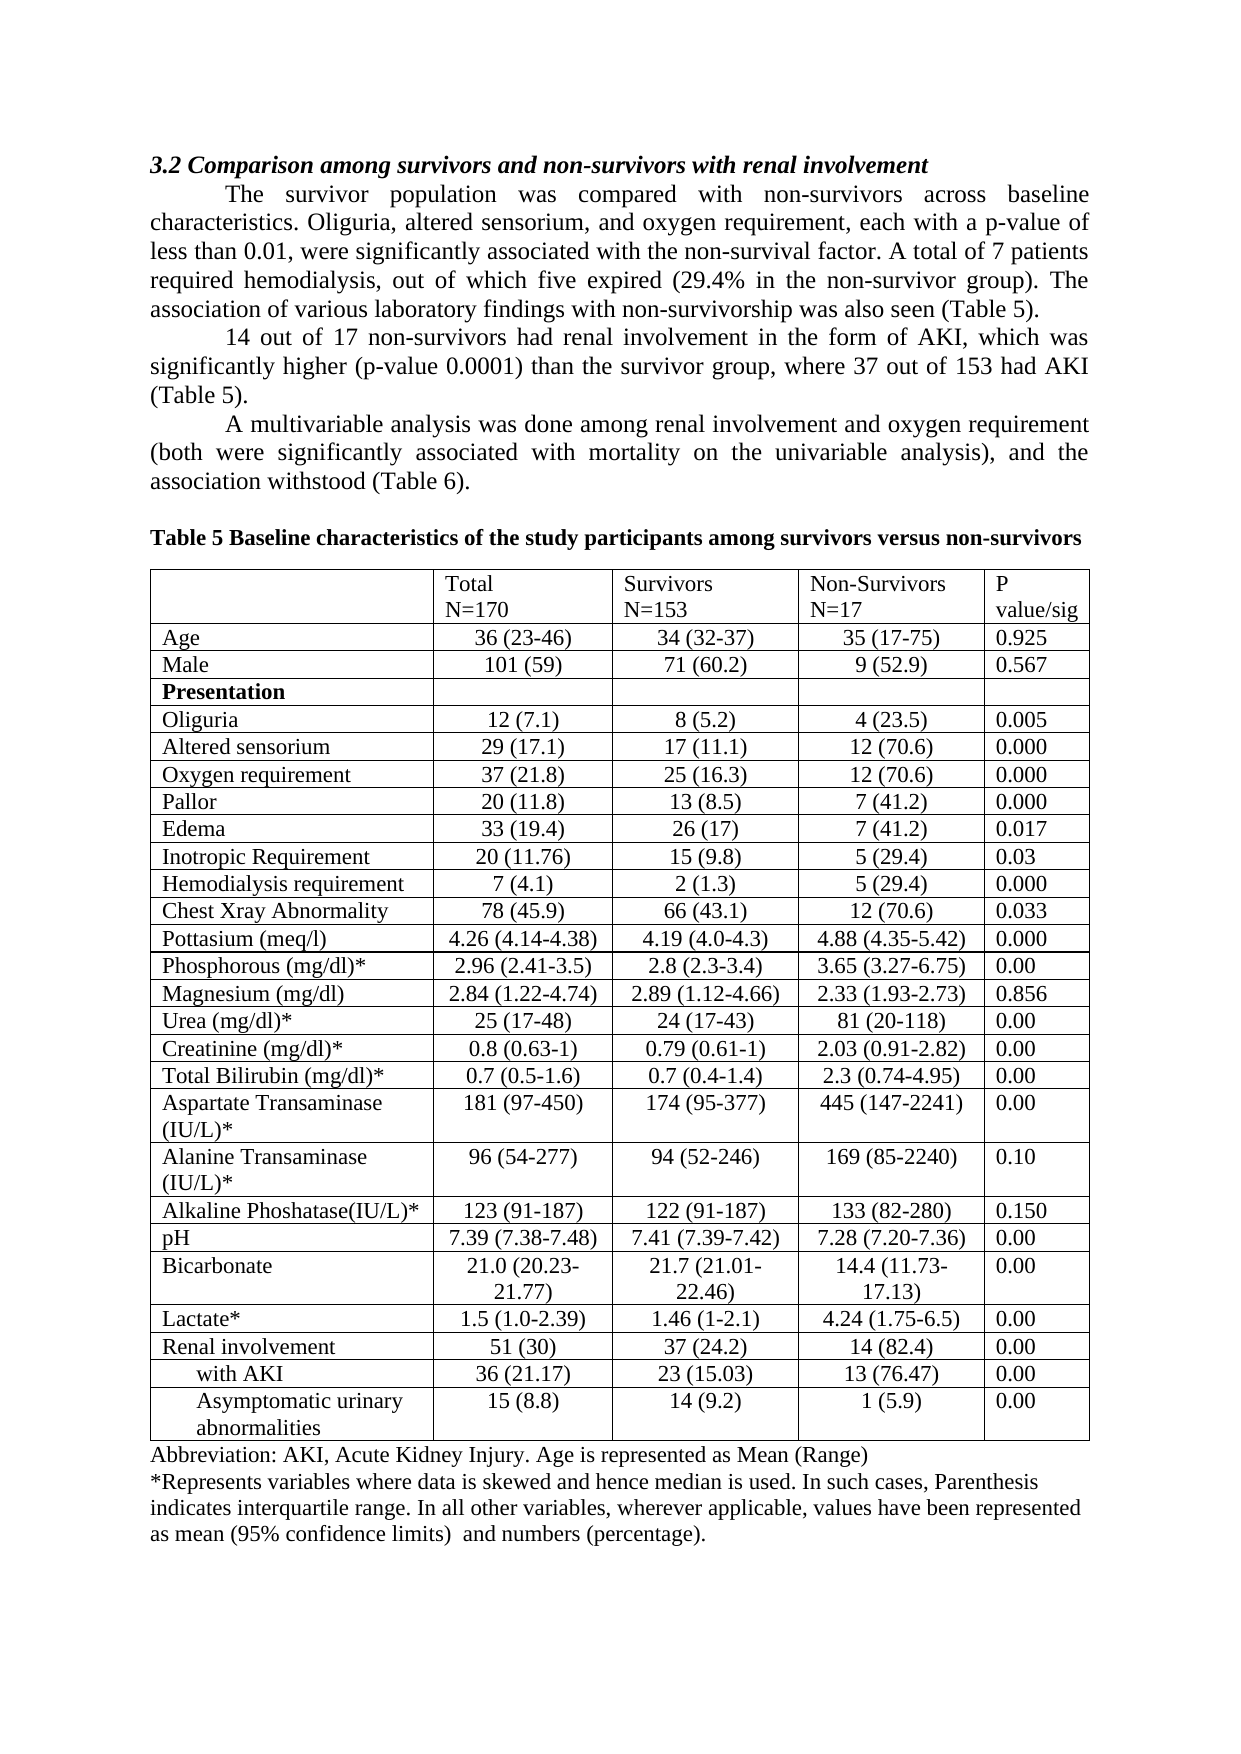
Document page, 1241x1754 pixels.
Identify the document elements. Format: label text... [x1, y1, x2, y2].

table_cell Magnesium (mg/dl) [151, 980, 433, 1006]
table_cell 2.96 (2.41-3.5) [434, 953, 612, 979]
table_cell 14.4 (11.73-17.13) [799, 1252, 984, 1304]
table_cell Aspartate Transaminase (IU/L)* [151, 1089, 433, 1142]
table_cell Oxygen requirement [151, 761, 433, 787]
table_cell 33 (19.4) [434, 815, 612, 842]
table_cell 37 (21.8) [434, 761, 612, 787]
table_cell 4.88 (4.35-5.42) [799, 925, 984, 951]
table_cell 0.150 [985, 1197, 1089, 1223]
table_cell with AKI [151, 1360, 433, 1387]
table_cell 1.46 (1-2.1) [613, 1305, 798, 1332]
table_cell 5 (29.4) [799, 870, 984, 897]
table_cell 0.00 [985, 1388, 1089, 1440]
table_cell 1 (5.9) [799, 1388, 984, 1440]
table_cell 0.033 [985, 898, 1089, 924]
table_cell 2.84 (1.22-4.74) [434, 980, 612, 1006]
table_cell 181 (97-450) [434, 1089, 612, 1142]
table_cell Alkaline Phoshatase(IU/L)* [151, 1197, 433, 1223]
table_cell Inotropic Requirement [151, 843, 433, 869]
table_cell 2.3 (0.74-4.95) [799, 1062, 984, 1088]
table_header [151, 570, 433, 623]
table_cell 0.00 [985, 953, 1089, 979]
table_cell 8 (5.2) [613, 706, 798, 732]
table_header Non-Survivors N=17 [799, 570, 984, 623]
table_cell 7 (4.1) [434, 870, 612, 897]
table_cell 94 (52-246) [613, 1143, 798, 1196]
table_cell 4 (23.5) [799, 706, 984, 732]
table_cell 0.00 [985, 1305, 1089, 1332]
table_cell 0.567 [985, 651, 1089, 677]
table_cell Lactate* [151, 1305, 433, 1332]
table_cell 169 (85-2240) [799, 1143, 984, 1196]
table_cell 123 (91-187) [434, 1197, 612, 1223]
text 14 out of 17 non-survivors had renal involvement in the form of AKI, which was significantly higher (p-value 0.0001) than the survivor group, where 37 out of 153 had AKI (Table 5). [150, 322, 1090, 409]
table_cell Edema [151, 815, 433, 842]
table_cell 25 (17-48) [434, 1007, 612, 1033]
table_cell pH [151, 1224, 433, 1251]
table_cell 0.00 [985, 1252, 1089, 1304]
text The survivor population was compared with non-survivors across baseline characteristics. Oliguria, altered sensorium, and oxygen requirement, each with a p-value of less than 0.01, were significantly associated with the non-survival factor. A total of 7 patients required hemodialysis, out of which five expired (29.4% in the non-survivor group). The association of various laboratory findings with non-survivorship was also seen (Table 5). [150, 179, 1090, 322]
table_cell 0.79 (0.61-1) [613, 1035, 798, 1061]
table_cell 7.41 (7.39-7.42) [613, 1224, 798, 1251]
table_cell Pallor [151, 788, 433, 814]
table_cell 2.8 (2.3-3.4) [613, 953, 798, 979]
table_cell Asymptomatic urinary abnormalities [151, 1388, 433, 1440]
table_cell 12 (70.6) [799, 761, 984, 787]
table_cell 71 (60.2) [613, 651, 798, 677]
table_cell 12 (70.6) [799, 898, 984, 924]
table_cell 96 (54-277) [434, 1143, 612, 1196]
table_header Survivors N=153 [613, 570, 798, 623]
table_cell 0.00 [985, 1089, 1089, 1142]
table_cell 36 (21.17) [434, 1360, 612, 1387]
table_cell Age [151, 624, 433, 650]
table_cell 0.000 [985, 870, 1089, 897]
text A multivariable analysis was done among renal involvement and oxygen requirement (both were significantly associated with mortality on the univariable analysis), and the association withstood (Table 6). [150, 409, 1090, 495]
table_cell 0.00 [985, 1333, 1089, 1359]
text Table 5 Baseline characteristics of the study participants among survivors versus non-survivors [150, 524, 1090, 550]
table_cell 0.856 [985, 980, 1089, 1006]
table_cell 174 (95-377) [613, 1089, 798, 1142]
table_cell 0.00 [985, 1360, 1089, 1387]
table_cell 0.00 [985, 1035, 1089, 1061]
table_cell 0.925 [985, 624, 1089, 650]
table_cell 66 (43.1) [613, 898, 798, 924]
table_cell Renal involvement [151, 1333, 433, 1359]
table_cell [799, 679, 984, 705]
table_cell Phosphorous (mg/dl)* [151, 953, 433, 979]
table_cell 2.33 (1.93-2.73) [799, 980, 984, 1006]
table_header Total N=170 [434, 570, 612, 623]
table_cell 2 (1.3) [613, 870, 798, 897]
table_cell 0.7 (0.5-1.6) [434, 1062, 612, 1088]
table_cell 0.000 [985, 761, 1089, 787]
text 3.2 Comparison among survivors and non-survivors with renal involvement [150, 150, 1090, 179]
table_cell 0.03 [985, 843, 1089, 869]
table_cell 0.000 [985, 925, 1089, 951]
table_cell 12 (7.1) [434, 706, 612, 732]
table_cell 1.5 (1.0-2.39) [434, 1305, 612, 1332]
table_cell 20 (11.76) [434, 843, 612, 869]
table_cell 7.28 (7.20-7.36) [799, 1224, 984, 1251]
table_cell 17 (11.1) [613, 733, 798, 759]
table_cell Total Bilirubin (mg/dl)* [151, 1062, 433, 1088]
table_cell 2.03 (0.91-2.82) [799, 1035, 984, 1061]
table_cell 13 (8.5) [613, 788, 798, 814]
table_cell 36 (23-46) [434, 624, 612, 650]
table_cell 4.26 (4.14-4.38) [434, 925, 612, 951]
table_cell 25 (16.3) [613, 761, 798, 787]
table_cell 0.017 [985, 815, 1089, 842]
table_cell 21.0 (20.23-21.77) [434, 1252, 612, 1304]
table_cell 0.10 [985, 1143, 1089, 1196]
table_cell 78 (45.9) [434, 898, 612, 924]
table_cell 0.00 [985, 1007, 1089, 1033]
table_cell 20 (11.8) [434, 788, 612, 814]
table_cell 37 (24.2) [613, 1333, 798, 1359]
table_cell 81 (20-118) [799, 1007, 984, 1033]
table_cell 0.005 [985, 706, 1089, 732]
table_cell 0.000 [985, 788, 1089, 814]
table_cell 15 (9.8) [613, 843, 798, 869]
table_header P value/sig [985, 570, 1089, 623]
table_cell 5 (29.4) [799, 843, 984, 869]
table_cell 35 (17-75) [799, 624, 984, 650]
table_cell 0.00 [985, 1224, 1089, 1251]
table_cell Presentation [151, 679, 433, 705]
table_cell 101 (59) [434, 651, 612, 677]
table_cell [434, 679, 612, 705]
table_cell 4.19 (4.0-4.3) [613, 925, 798, 951]
table_cell Chest Xray Abnormality [151, 898, 433, 924]
table_cell Pottasium (meq/l) [151, 925, 433, 951]
table_cell Urea (mg/dl)* [151, 1007, 433, 1033]
table_cell Creatinine (mg/dl)* [151, 1035, 433, 1061]
table_cell 0.7 (0.4-1.4) [613, 1062, 798, 1088]
table_cell 51 (30) [434, 1333, 612, 1359]
text Abbreviation: AKI, Acute Kidney Injury. Age is represented as Mean (Range) *Represents variables where data is skewed and hence median is used. In such cases, Parenthesis indicates interquartile range. In all other variables, wherever applicable, values have been represented as mean (95% confidence limits) and numbers (percentage). [150, 1441, 1090, 1547]
table_cell 23 (15.03) [613, 1360, 798, 1387]
table_cell 29 (17.1) [434, 733, 612, 759]
table_cell 13 (76.47) [799, 1360, 984, 1387]
table_cell 2.89 (1.12-4.66) [613, 980, 798, 1006]
table_cell 24 (17-43) [613, 1007, 798, 1033]
table_cell 21.7 (21.01-22.46) [613, 1252, 798, 1304]
table_cell 133 (82-280) [799, 1197, 984, 1223]
table_cell 7.39 (7.38-7.48) [434, 1224, 612, 1251]
table_cell 0.00 [985, 1062, 1089, 1088]
table_cell 26 (17) [613, 815, 798, 842]
table_cell 0.000 [985, 733, 1089, 759]
table_cell 7 (41.2) [799, 788, 984, 814]
table_cell 14 (82.4) [799, 1333, 984, 1359]
table_cell [985, 679, 1089, 705]
table_cell Male [151, 651, 433, 677]
table_cell 3.65 (3.27-6.75) [799, 953, 984, 979]
table_cell Altered sensorium [151, 733, 433, 759]
table_cell 122 (91-187) [613, 1197, 798, 1223]
table_cell 7 (41.2) [799, 815, 984, 842]
table_cell 14 (9.2) [613, 1388, 798, 1440]
table_cell 445 (147-2241) [799, 1089, 984, 1142]
table_cell 0.8 (0.63-1) [434, 1035, 612, 1061]
table_cell Alanine Transaminase (IU/L)* [151, 1143, 433, 1196]
table_cell 4.24 (1.75-6.5) [799, 1305, 984, 1332]
table_cell Hemodialysis requirement [151, 870, 433, 897]
table_cell [613, 679, 798, 705]
table_cell Oliguria [151, 706, 433, 732]
table_cell Bicarbonate [151, 1252, 433, 1304]
table_cell 34 (32-37) [613, 624, 798, 650]
table_cell 15 (8.8) [434, 1388, 612, 1440]
table_cell 12 (70.6) [799, 733, 984, 759]
table_cell 9 (52.9) [799, 651, 984, 677]
